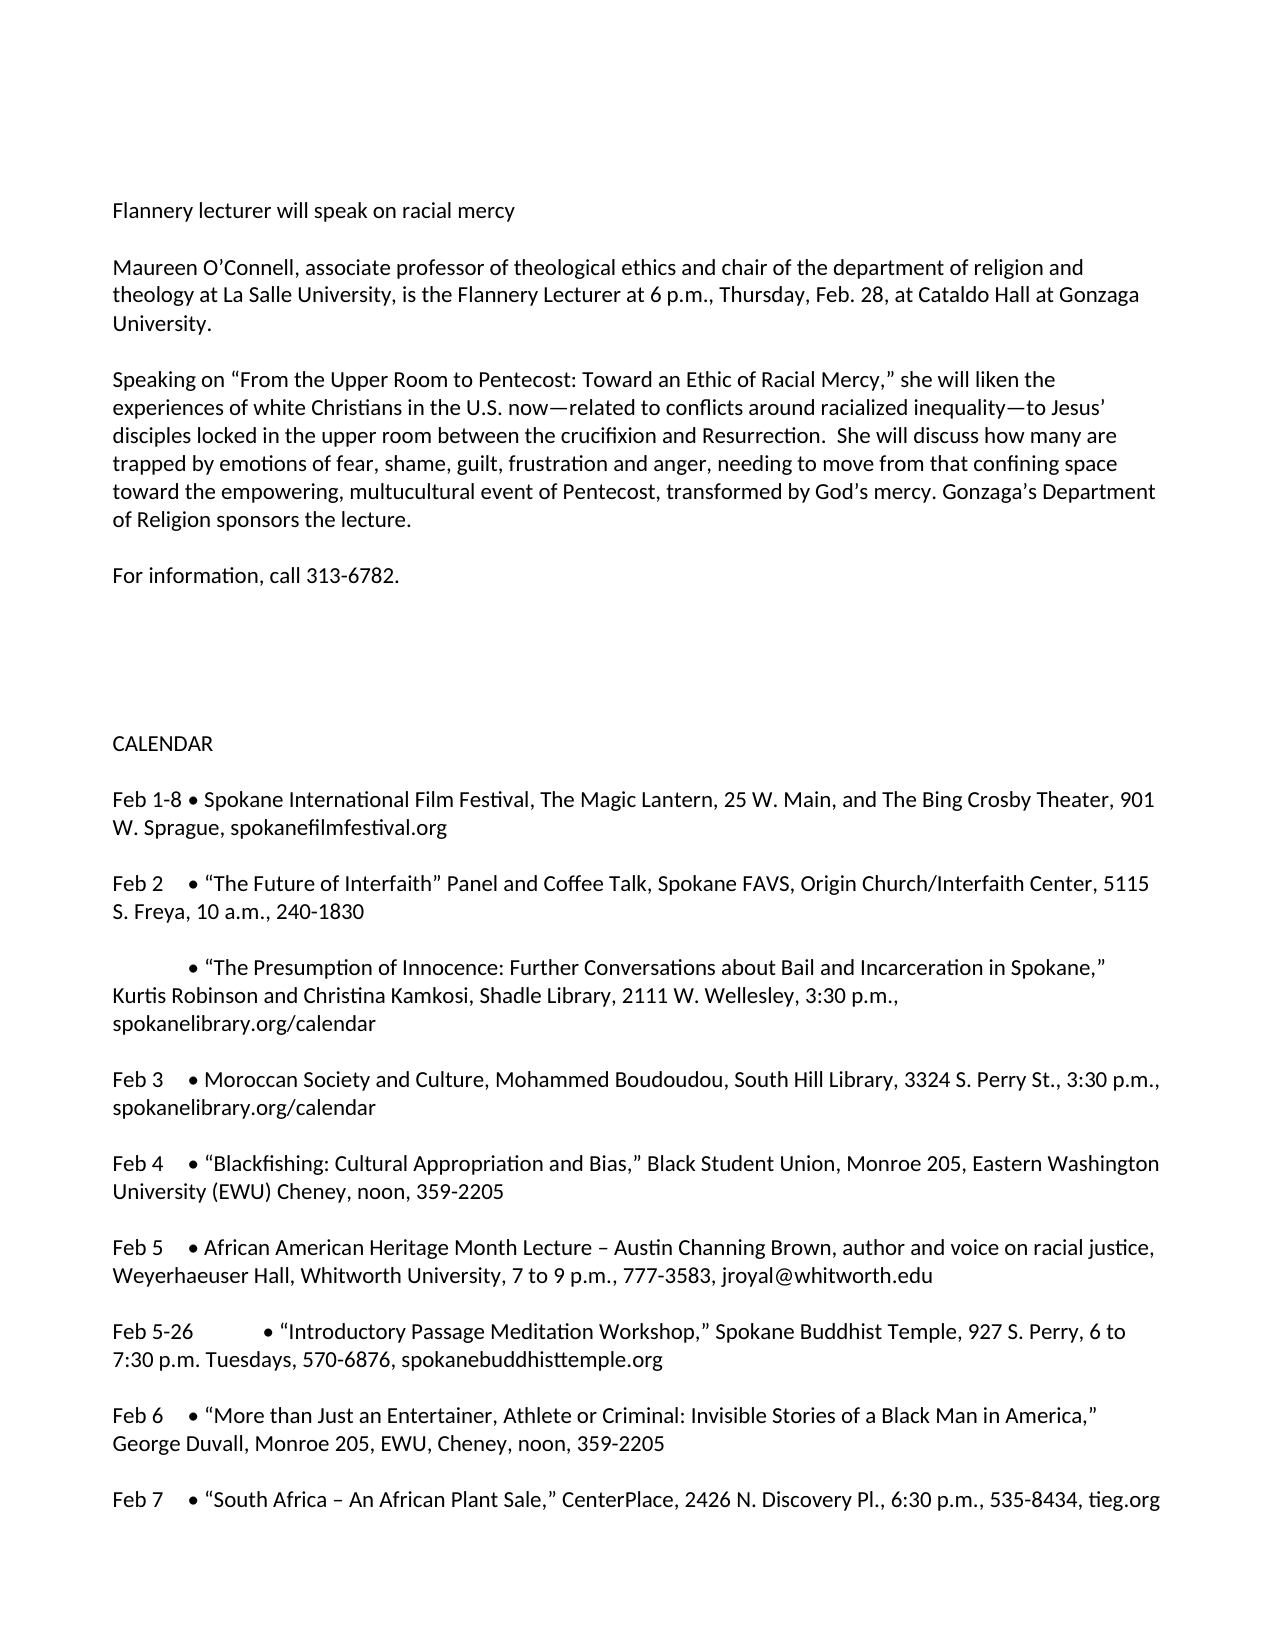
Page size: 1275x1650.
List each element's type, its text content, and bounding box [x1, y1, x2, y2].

text Feb 7 • “South Africa – An African Plant Sale,” CenterPlace, 2426 N. Discovery Pl., 6:30 p.m., 535-8434, tieg.org [112, 1486, 1162, 1513]
text Feb 5-26 • “Introductory Passage Meditation Workshop,” Spokane Buddhist Temple, 927 S. Perry, 6 to 7:30 p.m. Tuesdays, 570-6876, spokanebuddhisttemple.org [112, 1317, 1162, 1373]
text Feb 3 • Moroccan Society and Culture, Mohammed Boudoudou, South Hill Library, 3324 S. Perry St., 3:30 p.m., spokanelibrary.org/calendar [112, 1065, 1162, 1121]
text • “The Presumption of Innocence: Further Conversations about Bail and Incarceration in Spokane,” Kurtis Robinson and Christina Kamkosi, Shadle Library, 2111 W. Wellesley, 3:30 p.m., spokanelibrary.org/calendar [112, 953, 1162, 1037]
text Speaking on “From the Upper Room to Pentecost: Toward an Ethic of Racial Mercy,” she will liken the experiences of white Christians in the U.S. now—related to conflicts around racialized inequality—to Jesus’ disciples locked in the upper room between the crucifixion and Resurrection. She will discuss how many are trapped by emotions of fear, shame, guilt, frustration and anger, needing to move from that confining space toward the empowering, multucultural event of Pentecost, transformed by God’s mercy. Gonzaga’s Department of Religion sponsors the lecture. [112, 365, 1162, 533]
text Flannery lecturer will speak on racial mercy [112, 197, 1162, 224]
text Maureen O’Connell, associate professor of theological ethics and chair of the department of religion and theology at La Salle University, is the Flannery Lecturer at 6 p.m., Thursday, Feb. 28, at Cataldo Hall at Gonzaga University. [112, 253, 1162, 337]
text Feb 5 • African American Heritage Month Lecture – Austin Channing Brown, author and voice on racial justice, Weyerhaeuser Hall, Whitworth University, 7 to 9 p.m., 777-3583, jroyal@whitworth.edu [112, 1233, 1162, 1289]
text Feb 2 • “The Future of Interfaith” Panel and Coffee Talk, Spokane FAVS, Origin Church/Interfaith Center, 5115 S. Freya, 10 a.m., 240-1830 [112, 869, 1162, 925]
text Feb 6 • “More than Just an Entertainer, Athlete or Criminal: Invisible Stories of a Black Man in America,” George Duvall, Monroe 205, EWU, Cheney, noon, 359-2205 [112, 1401, 1162, 1457]
text Feb 4 • “Blackfishing: Cultural Appropriation and Bias,” Black Student Union, Monroe 205, Eastern Washington University (EWU) Cheney, noon, 359-2205 [112, 1149, 1162, 1205]
text For information, call 313-6782. [112, 561, 1162, 589]
text Feb 1-8 • Spokane International Film Festival, The Magic Lantern, 25 W. Main, and The Bing Crosby Theater, 901 W. Sprague, spokanefilmfestival.org [112, 785, 1162, 841]
text CALENDAR [112, 729, 1162, 757]
